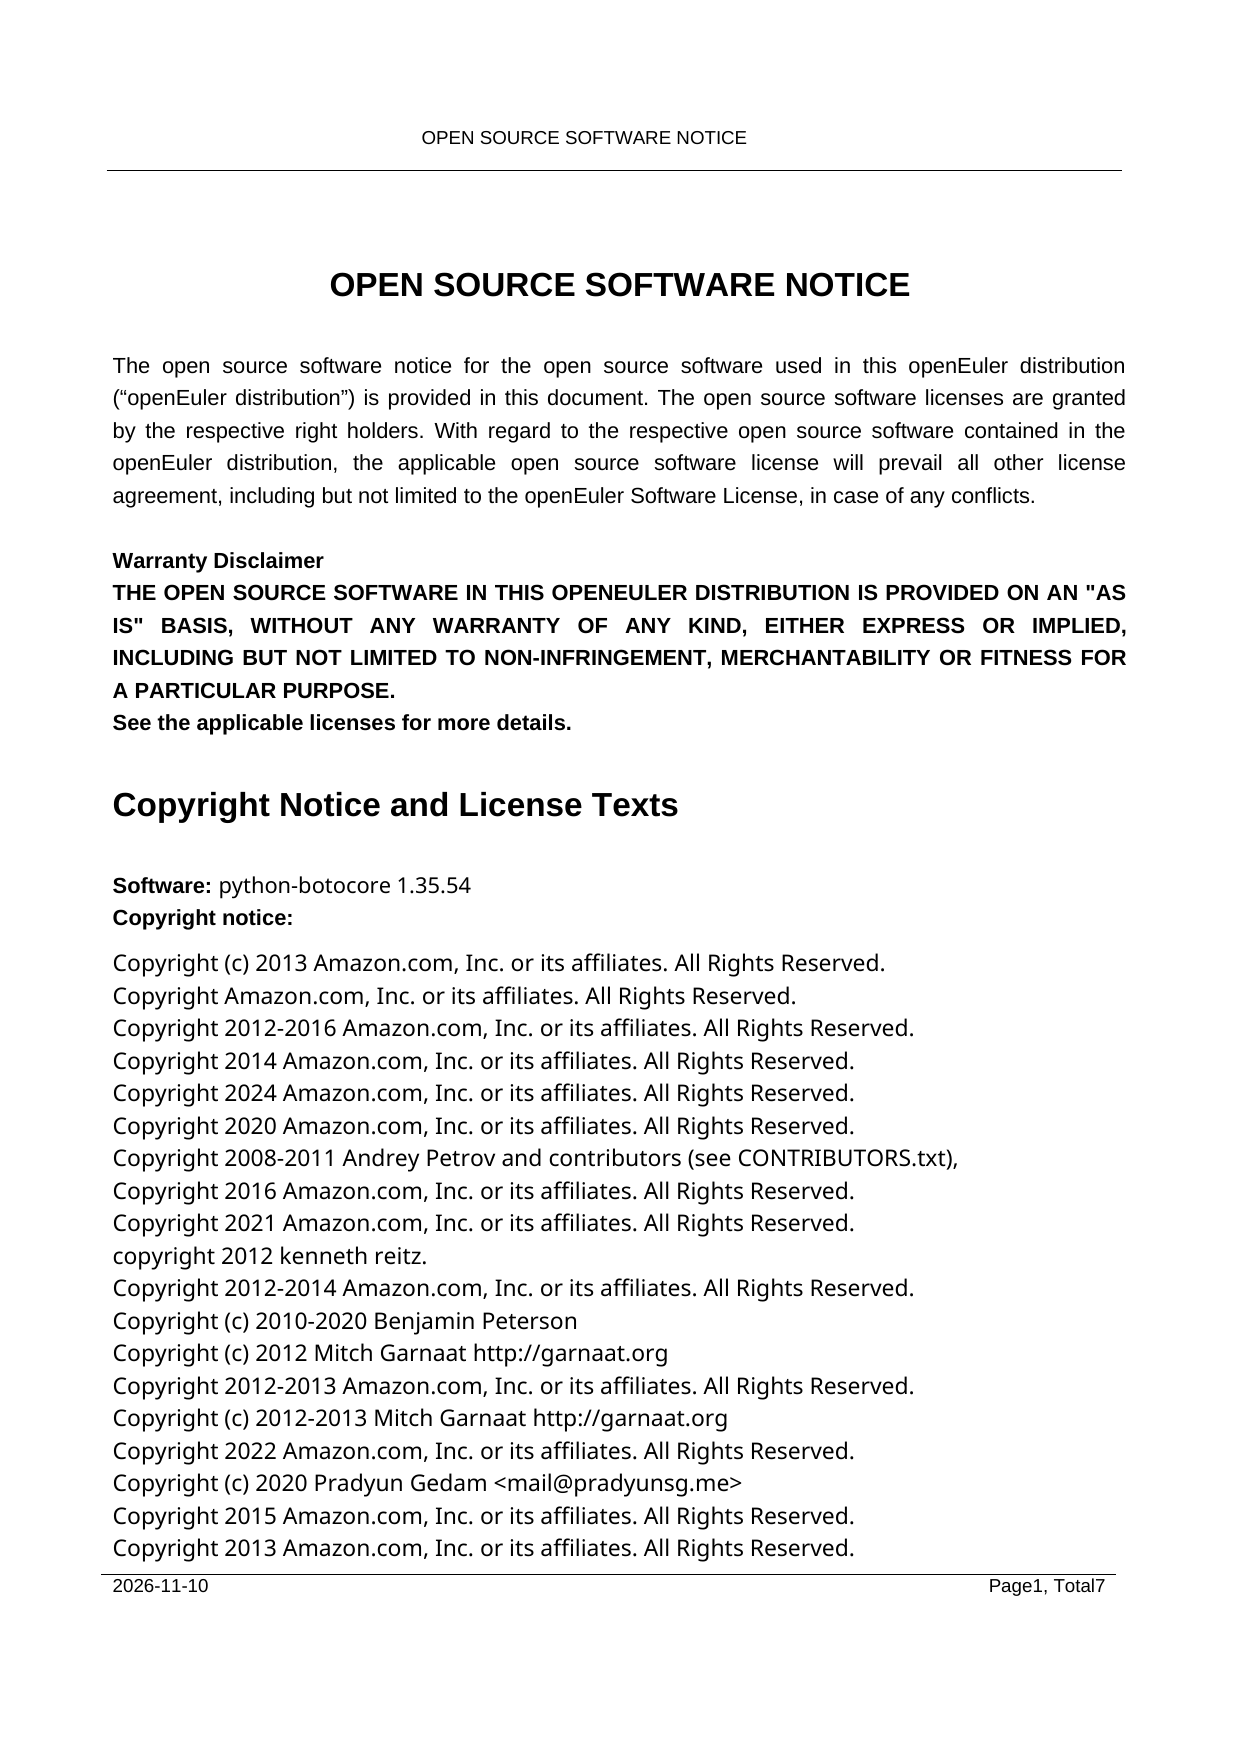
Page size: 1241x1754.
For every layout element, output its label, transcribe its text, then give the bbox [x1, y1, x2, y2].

text Warranty Disclaimer [112, 544, 1128, 576]
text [112, 947, 1128, 1564]
text The open source software notice for the open source software used in this openEuler distribution (“openEuler distribution”) is provided in this document. The open source software licenses are granted by the respective right holders. With regard to the respective open source software contained in the openEuler distribution, the applicable open source software license will prevail all other license agreement, including but not limited to the openEuler Software License, in case of any conflicts. [112, 349, 1128, 511]
title Software: python-botocore 1.35.54 [112, 869, 1128, 901]
text Copyright Notice and License Texts [112, 771, 1128, 836]
text THE OPEN SOURCE SOFTWARE IN THIS OPENEULER DISTRIBUTION IS PROVIDED ON AN "AS IS" BASIS, WITHOUT ANY WARRANTY OF ANY KIND, EITHER EXPRESS OR IMPLIED, INCLUDING BUT NOT LIMITED TO NON-INFRINGEMENT, MERCHANTABILITY OR FITNESS FOR A PARTICULAR PURPOSE. See the applicable licenses for more details. [112, 576, 1128, 739]
text OPEN SOURCE SOFTWARE NOTICE [112, 251, 1128, 316]
text Copyright notice: [112, 901, 1128, 934]
